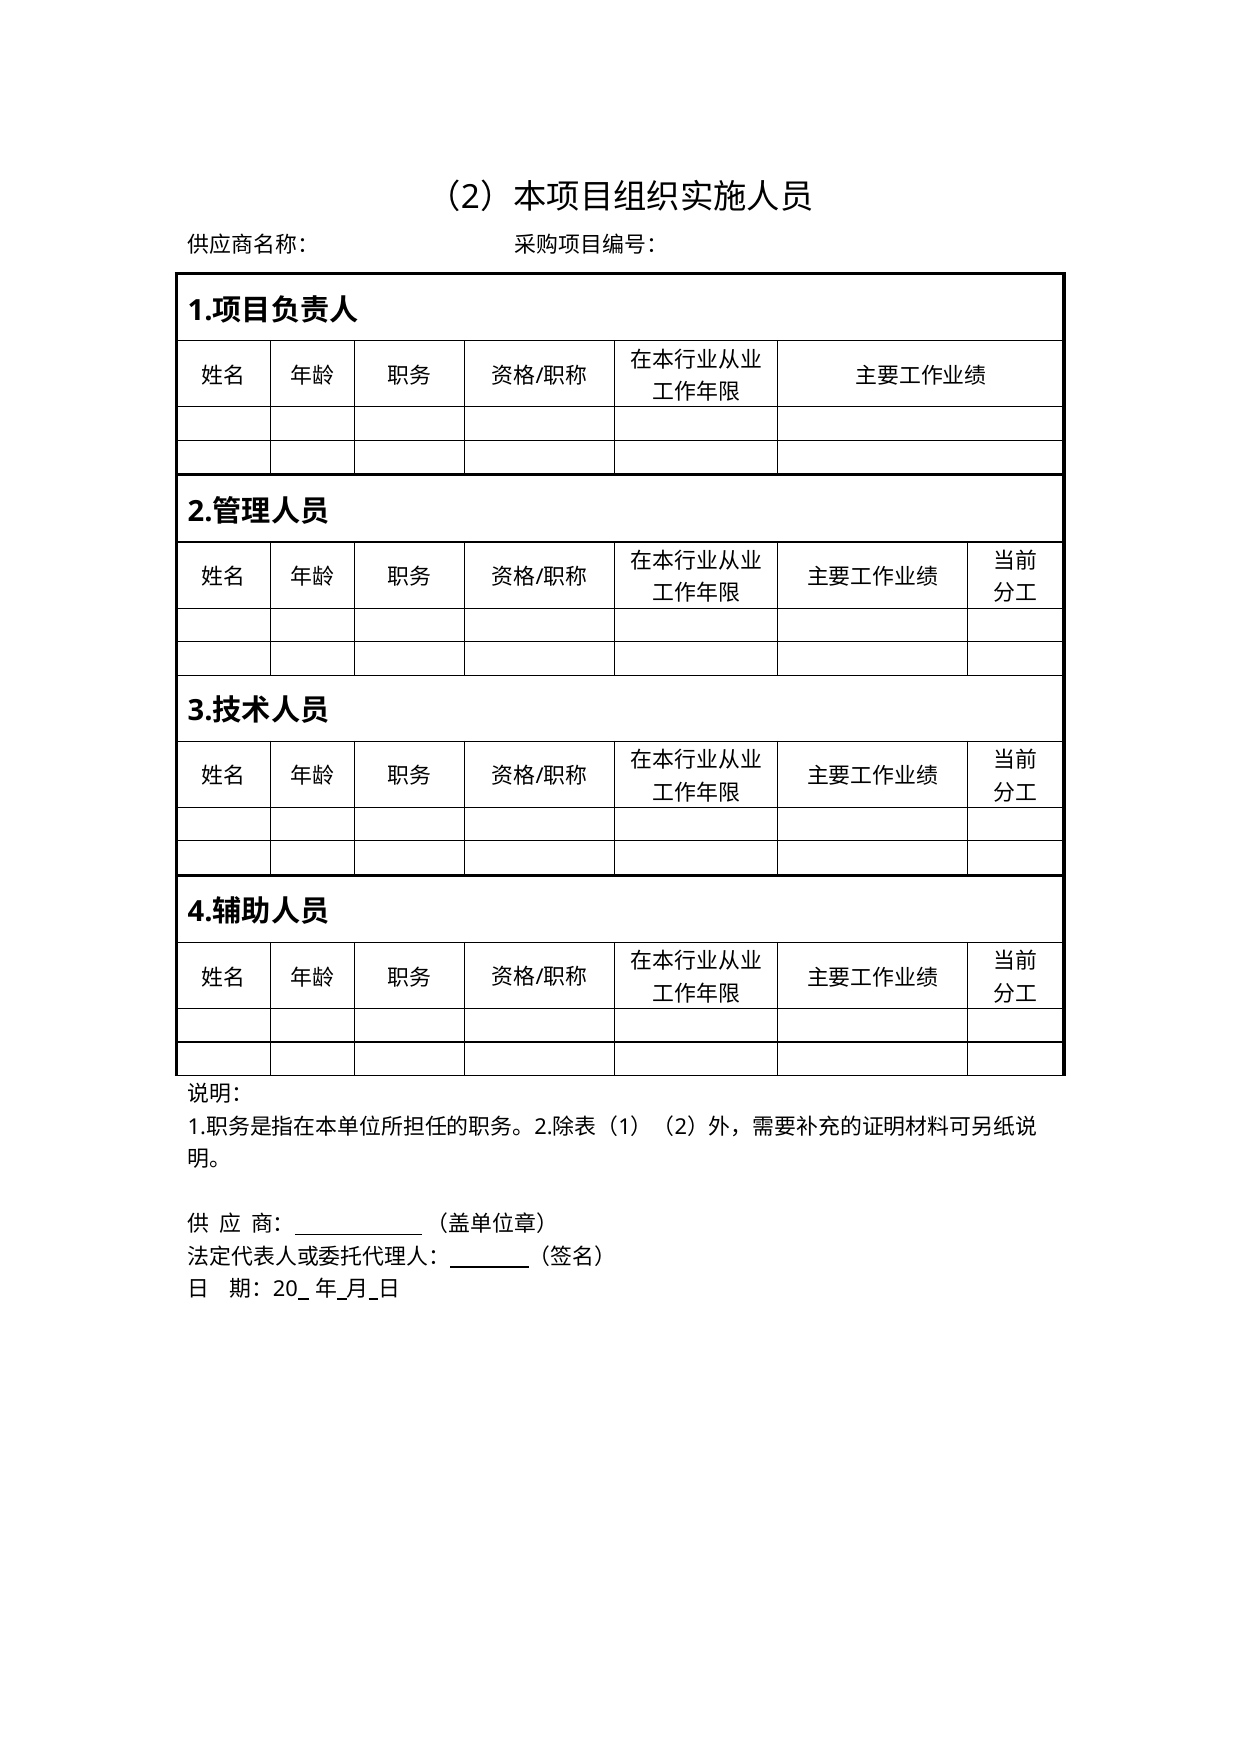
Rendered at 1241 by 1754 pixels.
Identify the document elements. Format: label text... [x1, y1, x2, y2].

table_cell [778, 441, 1062, 473]
table_cell [271, 441, 354, 473]
table_cell [271, 407, 354, 440]
table_cell [465, 609, 614, 641]
table_cell [355, 407, 464, 440]
table_cell [615, 441, 777, 473]
table_cell [465, 1009, 614, 1041]
table_cell 4.辅助人员 [178, 877, 1062, 942]
table_cell [271, 1009, 354, 1041]
table_cell 在本行业从业 工作年限 [615, 742, 777, 807]
table_cell [778, 1043, 967, 1075]
table_cell 年龄 [271, 742, 354, 807]
text 供应商名称： 采购项目编号： [187, 227, 1053, 259]
text （2）本项目组织实施人员 [187, 162, 1053, 227]
table_cell [968, 841, 1062, 874]
table_cell 2.管理人员 [178, 476, 1062, 541]
table_cell [178, 1043, 270, 1075]
table_cell [615, 642, 777, 674]
text 法定代表人或委托代理人： （签名） [187, 1238, 1053, 1271]
table_cell [968, 642, 1062, 674]
table_cell [465, 642, 614, 674]
table_cell [615, 1043, 777, 1075]
table_cell [465, 841, 614, 874]
table_cell [178, 841, 270, 874]
table_cell [271, 808, 354, 840]
table_cell 职务 [355, 742, 464, 807]
table_cell [778, 808, 967, 840]
table_cell [355, 841, 464, 874]
table_cell [968, 808, 1062, 840]
table_cell [778, 841, 967, 874]
table_cell [615, 841, 777, 874]
table_cell [615, 1009, 777, 1041]
table_cell [355, 1009, 464, 1041]
table_cell 在本行业从业 工作年限 [615, 943, 777, 1008]
table_cell [465, 808, 614, 840]
text 说明： [187, 1076, 1053, 1108]
table_cell 姓名 [178, 742, 270, 807]
table_cell [178, 1009, 270, 1041]
table_cell [968, 609, 1062, 641]
table_cell [778, 407, 1062, 440]
table_cell 当前 分工 [968, 943, 1062, 1008]
table_cell [271, 841, 354, 874]
table_cell [778, 1009, 967, 1041]
table_cell [615, 407, 777, 440]
table_cell 职务 [355, 943, 464, 1008]
table_header 1.项目负责人 [178, 275, 1062, 340]
table_cell [178, 407, 270, 440]
table_cell [178, 609, 270, 641]
table_cell [615, 808, 777, 840]
table_cell [355, 441, 464, 473]
table_cell [178, 642, 270, 674]
table_cell [178, 808, 270, 840]
table_cell 主要工作业绩 [778, 543, 967, 607]
table_cell [615, 609, 777, 641]
table_cell 姓名 [178, 543, 270, 607]
table_cell [271, 642, 354, 674]
table_cell [271, 609, 354, 641]
text 1.职务是指在本单位所担任的职务。2.除表（1）（2）外，需要补充的证明材料可另纸说明。 [187, 1108, 1053, 1173]
table_cell [178, 441, 270, 473]
table_cell 主要工作业绩 [778, 742, 967, 807]
text 日 期：20 年 月 日 [187, 1271, 1053, 1303]
table_cell 资格/职称 [465, 742, 614, 807]
table_cell 姓名 [178, 341, 270, 406]
table_cell 职务 [355, 341, 464, 406]
table_cell 当前 分工 [968, 543, 1062, 607]
table_cell [355, 1043, 464, 1075]
table_cell [465, 407, 614, 440]
table_cell [465, 441, 614, 473]
table_cell 当前 分工 [968, 742, 1062, 807]
table_cell [778, 609, 967, 641]
table_cell [465, 1043, 614, 1075]
table_cell 主要工作业绩 [778, 943, 967, 1008]
table_cell 资格/职称 [465, 543, 614, 607]
table_cell 资格/职称 [465, 943, 614, 1008]
table_cell 3.技术人员 [178, 676, 1062, 741]
table_cell 在本行业从业 工作年限 [615, 543, 777, 607]
table_cell 年龄 [271, 543, 354, 607]
table_cell [355, 642, 464, 674]
table_cell [355, 808, 464, 840]
table_cell [355, 609, 464, 641]
text 供 应 商： （盖单位章） [187, 1206, 1053, 1238]
table_cell [778, 642, 967, 674]
table_cell [271, 1043, 354, 1075]
table_cell 在本行业从业 工作年限 [615, 341, 777, 406]
table_cell [968, 1009, 1062, 1041]
table_cell [968, 1043, 1062, 1075]
table_cell 年龄 [271, 341, 354, 406]
table_cell 姓名 [178, 943, 270, 1008]
table_cell 主要工作业绩 [778, 341, 1062, 406]
table_cell 职务 [355, 543, 464, 607]
table_cell 资格/职称 [465, 341, 614, 406]
table_cell 年龄 [271, 943, 354, 1008]
